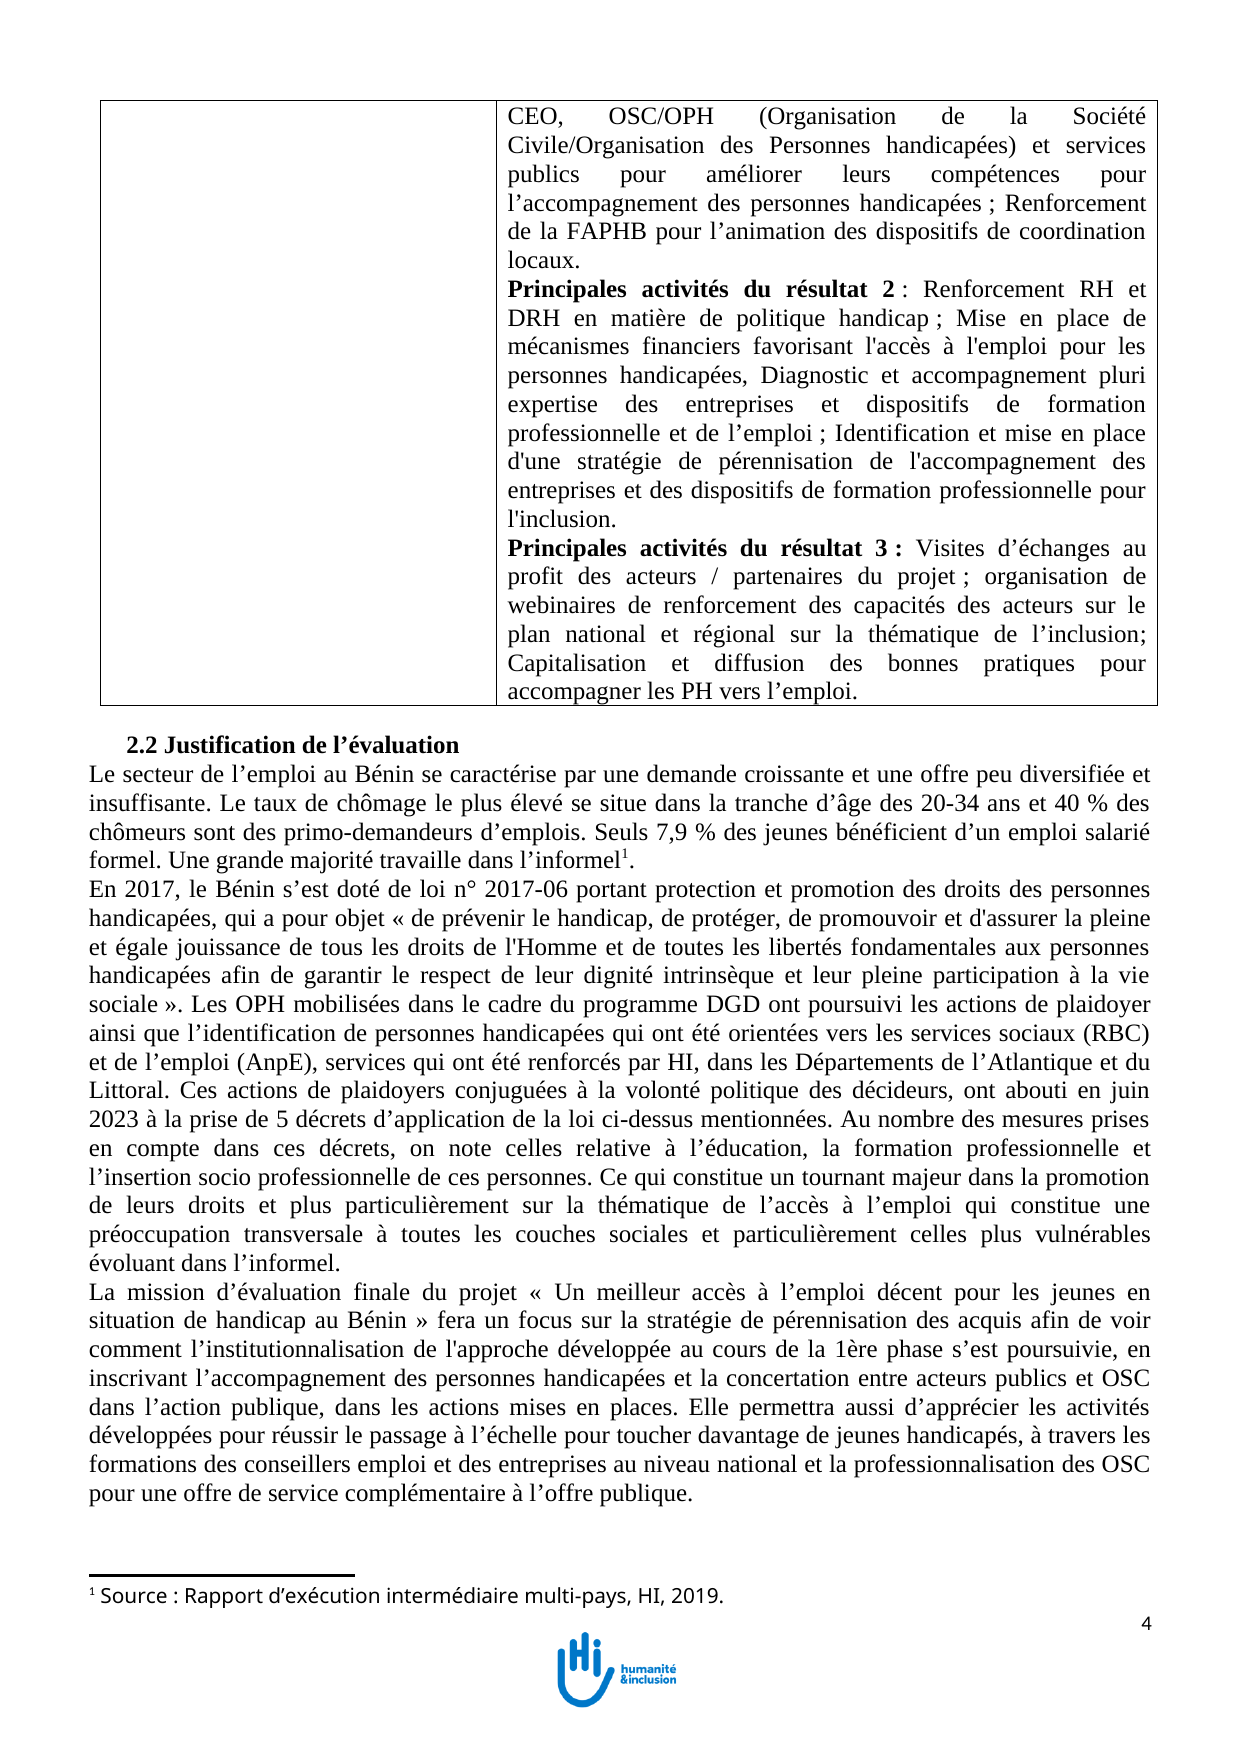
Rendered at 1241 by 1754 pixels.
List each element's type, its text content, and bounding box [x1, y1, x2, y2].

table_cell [497, 101, 1157, 705]
text En 2017, le Bénin s’est doté de loi n° 2017-06 portant protection et promotion des droits des personnes handicapées, qui a pour objet « de prévenir le handicap, de protéger, de promouvoir et d'assurer la pleine et égale jouissance de tous les droits de l'Homme et de toutes les libertés fondamentales aux personnes handicapées afin de garantir le respect de leur dignité intrinsèque et leur pleine participation à la vie sociale ». Les OPH mobilisées dans le cadre du programme DGD ont poursuivi les actions de plaidoyer ainsi que l’identification de personnes handicapées qui ont été orientées vers les services sociaux (RBC) et de l’emploi (AnpE), services qui ont été renforcés par HI, dans les Départements de l’Atlantique et du Littoral. Ces actions de plaidoyers conjuguées à la volonté politique des décideurs, ont abouti en juin 2023 à la prise de 5 décrets d’application de la loi ci-dessus mentionnées. Au nombre des mesures prises en compte dans ces décrets, on note celles relative à l’éducation, la formation professionnelle et l’insertion socio professionnelle de ces personnes. Ce qui constitue un tournant majeur dans la promotion de leurs droits et plus particulièrement sur la thématique de l’accès à l’emploi qui constitue une préoccupation transversale à toutes les couches sociales et particulièrement celles plus vulnérables évoluant dans l’informel. [89, 874, 1152, 1277]
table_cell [101, 101, 496, 705]
text Le secteur de l’emploi au Bénin se caractérise par une demande croissante et une offre peu diversifiée et insuffisante. Le taux de chômage le plus élevé se situe dans la tranche d’âge des 20-34 ans et 40 % des chômeurs sont des primo-demandeurs d’emplois. Seuls 7,9 % des jeunes bénéficient d’un emploi salarié formel. Une grande majorité travaille dans l’informel. [89, 759, 1152, 874]
text La mission d’évaluation finale du projet « Un meilleur accès à l’emploi décent pour les jeunes en situation de handicap au Bénin » fera un focus sur la stratégie de pérennisation des acquis afin de voir comment l’institutionnalisation de l'approche développée au cours de la 1ère phase s’est poursuivie, en inscrivant l’accompagnement des personnes handicapées et la concertation entre acteurs publics et OSC dans l’action publique, dans les actions mises en places. Elle permettra aussi d’apprécier les activités développées pour réussir le passage à l’échelle pour toucher davantage de jeunes handicapés, à travers les formations des conseillers emploi et des entreprises au niveau national et la professionnalisation des OSC pour une offre de service complémentaire à l’offre publique. [89, 1277, 1152, 1507]
picture [549, 1627, 681, 1712]
text 2.2 Justification de l’évaluation [89, 730, 1152, 759]
